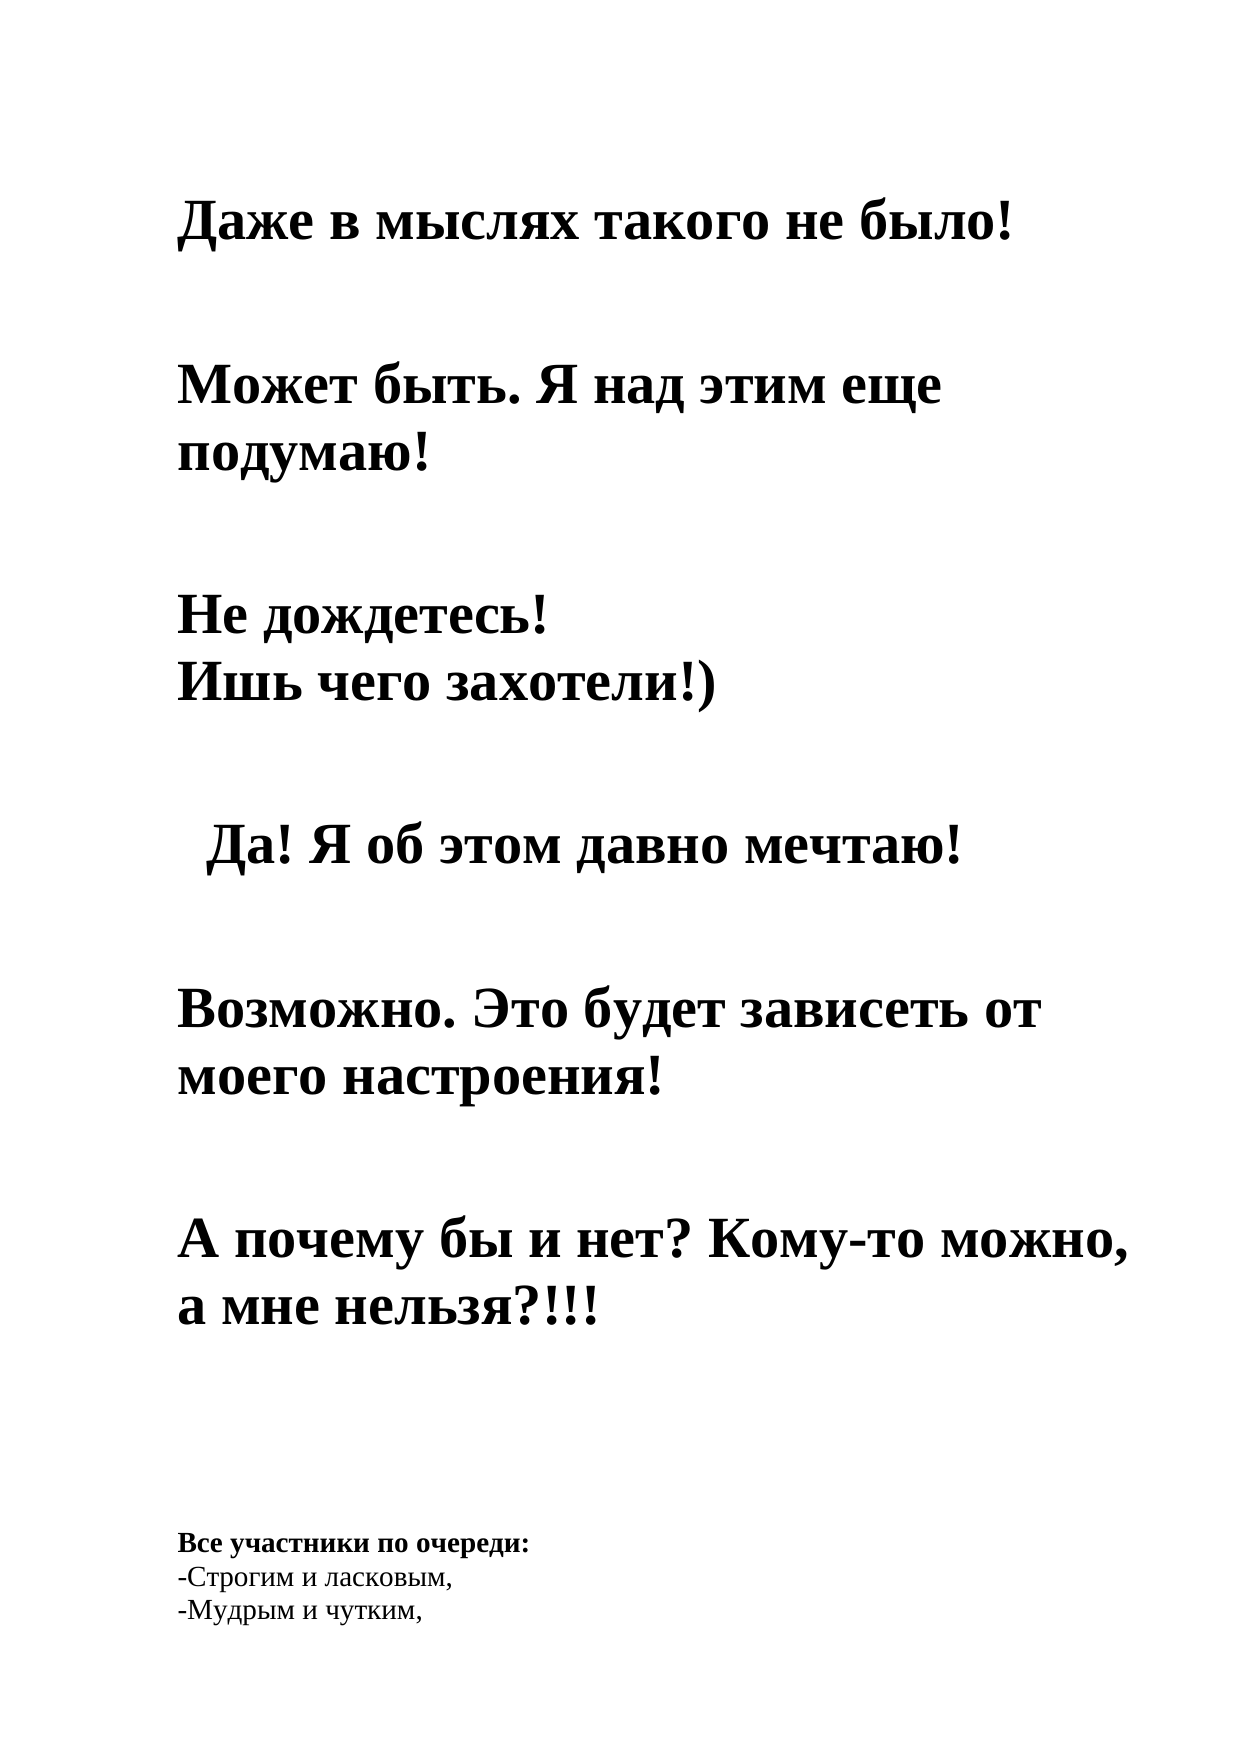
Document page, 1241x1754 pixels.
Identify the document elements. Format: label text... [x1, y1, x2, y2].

text Возможно. Это будет зависеть от моего настроения! [177, 906, 1152, 1107]
text Может быть. Я над этим еще подумаю! [177, 281, 1152, 483]
text А почему бы и нет? Кому-то можно, а мне нельзя?!!! [177, 1136, 1152, 1337]
text Все участники по очереди: [177, 1525, 1152, 1559]
text Даже в мыслях такого не было! [177, 118, 1152, 252]
text -Строгим и ласковым, -Мудрым и чутким, [177, 1559, 1152, 1626]
text Не дождетесь! Ишь чего захотели!) [177, 512, 1152, 713]
text Да! Я об этом давно мечтаю! [177, 742, 1152, 876]
